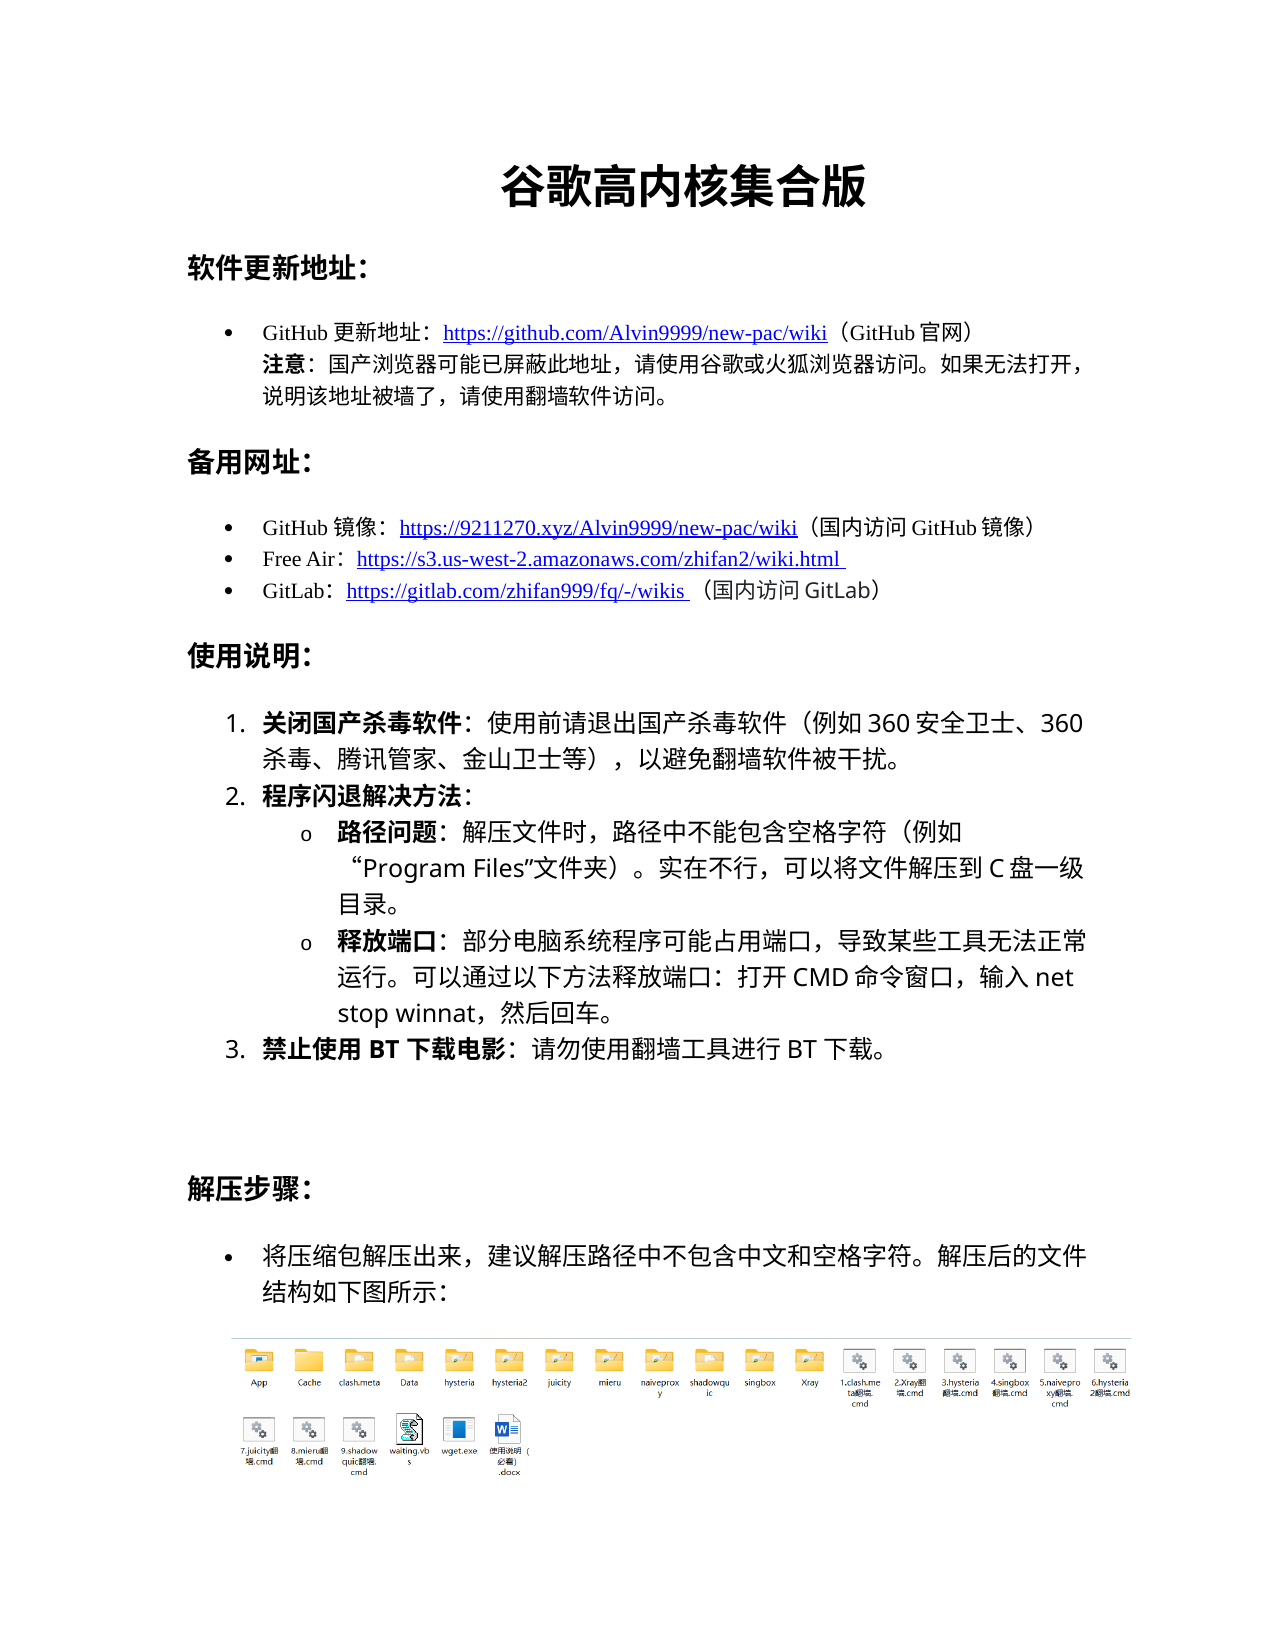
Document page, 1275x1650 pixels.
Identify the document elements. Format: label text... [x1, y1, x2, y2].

list 释放端口：部分电脑系统程序可能占用端口，导致某些工具无法正常运行。可以通过以下方法释放端口：打开CMD命令窗口，输入 net stop winnat，然后回车。 [300, 921, 1087, 1030]
text 解压步骤： [187, 1167, 1087, 1207]
list GitHub 镜像：https://9211270.xyz/Alvin9999/new-pac/wiki（国内访问GitHub镜像） [225, 509, 1087, 541]
list Free Air：https://s3.us-west-2.amazonaws.com/zhifan2/wiki.html [357, 541, 1087, 573]
list GitHub 更新地址：https://github.com/Alvin9999/new-pac/wiki（GitHub官网） 注意：国产浏览器可能已屏蔽此地址，请使用谷歌或火狐浏览器访问。如果无法打开，说明该地址被墙了，请使用翻墙软件访问。 [225, 315, 1087, 410]
list 将压缩包解压出来，建议解压路径中不包含中文和空格字符。解压后的文件结构如下图所示： [225, 1237, 1087, 1309]
list 程序闪退解决方法： [225, 776, 1087, 812]
list 关闭国产杀毒软件：使用前请退出国产杀毒软件（例如360安全卫士、360杀毒、腾讯管家、金山卫士等），以避免翻墙软件被干扰。 [225, 704, 1087, 776]
text 谷歌高内核集合版 [187, 150, 1087, 216]
list GitLab：https://gitlab.com/zhifan999/fq/-/wikis （国内访问GitLab） [225, 573, 712, 604]
text 使用说明： [187, 634, 1087, 674]
picture [231, 1338, 1132, 1478]
list 禁止使用 BT 下载电影：请勿使用翻墙工具进行 BT 下载。 [225, 1030, 1087, 1066]
list 路径问题：解压文件时，路径中不能包含空格字符（例如“Program Files”文件夹）。实在不行，可以将文件解压到C盘一级目录。 [300, 812, 1087, 921]
subtitle 软件更新地址： [187, 246, 1087, 286]
list GitLab：https://gitlab.com/zhifan999/fq/-/wikis （国内访问GitLab） [804, 573, 1087, 604]
subtitle 备用网址： [187, 439, 1087, 480]
